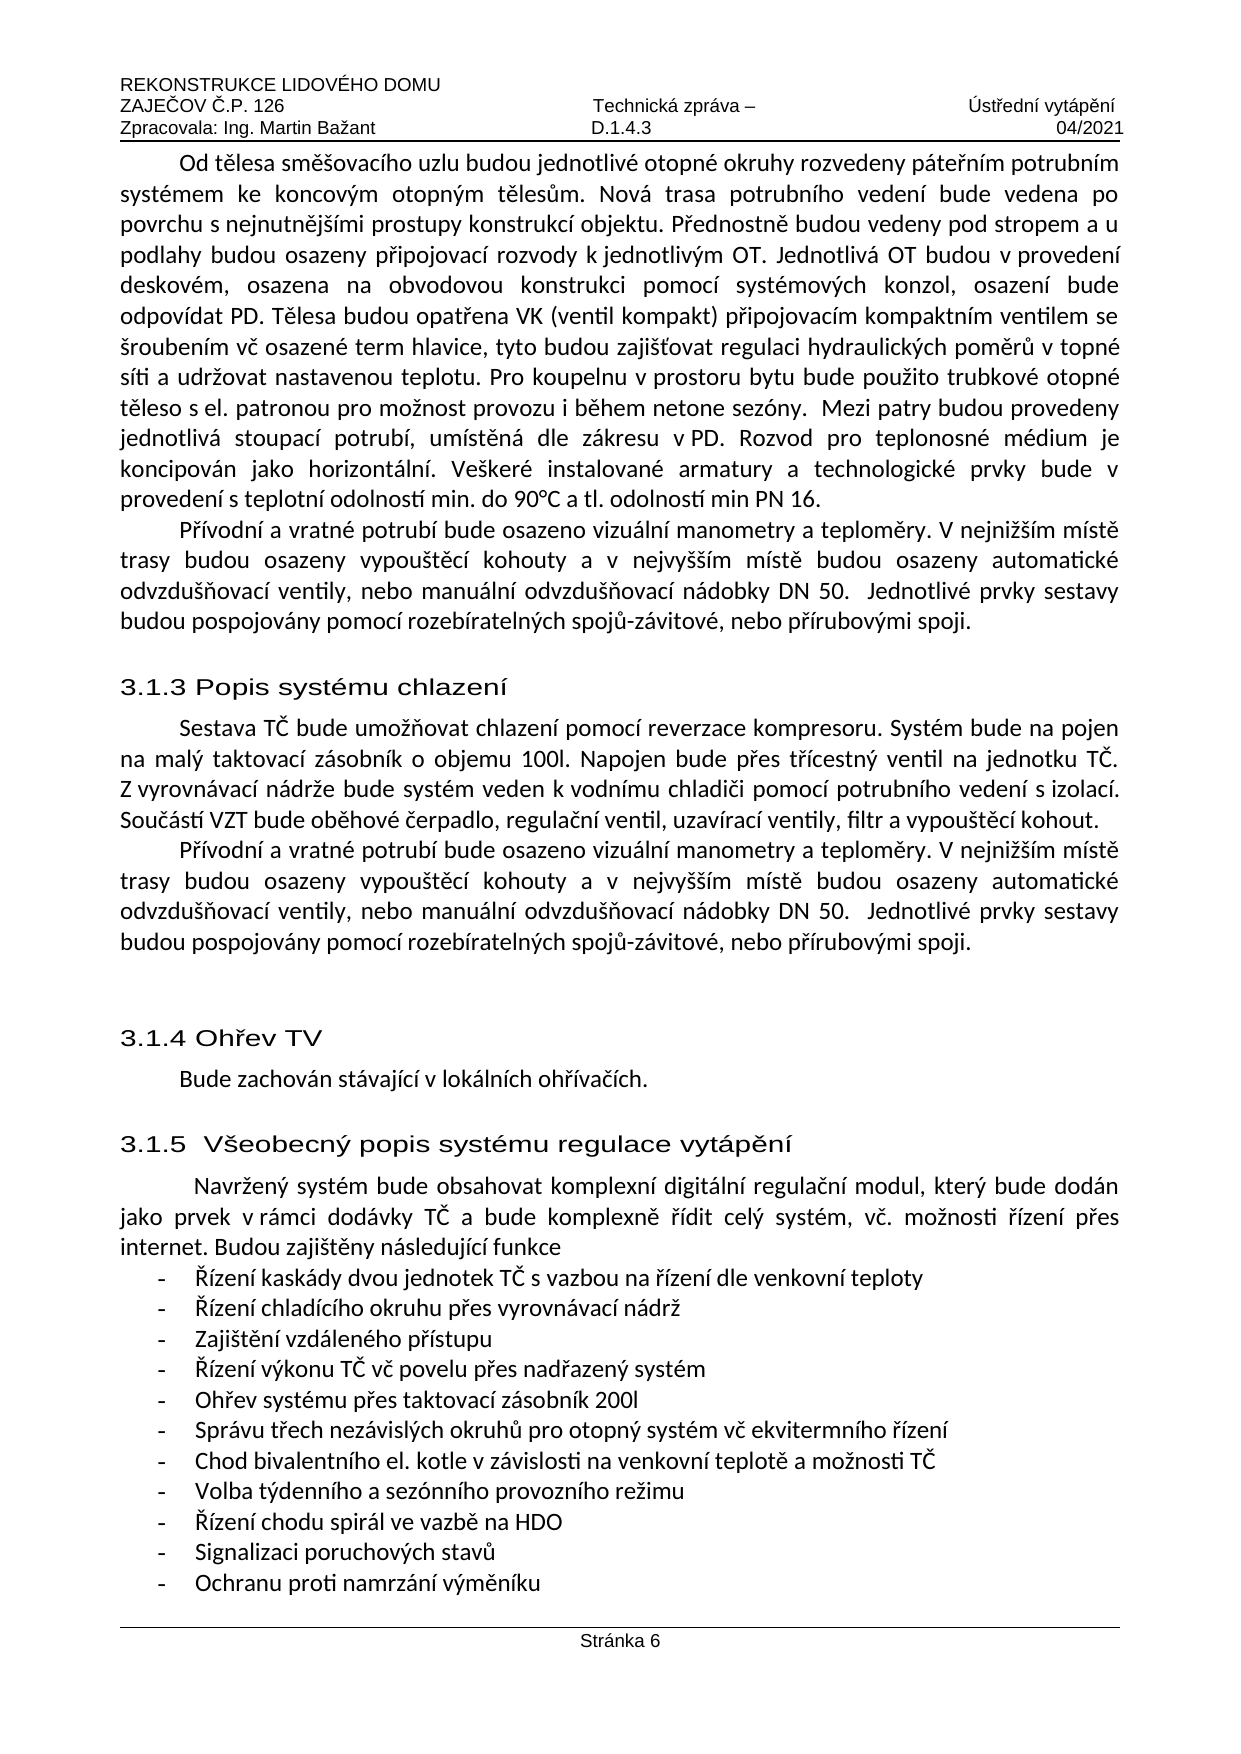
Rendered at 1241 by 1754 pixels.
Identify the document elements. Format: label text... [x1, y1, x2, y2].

text Řízení chodu spirál ve vazbě na HDO [157, 1506, 1120, 1536]
text Správu třech nezávislých okruhů pro otopný systém vč ekvitermního řízení [157, 1414, 1120, 1445]
text Bude zachován stávající v lokálních ohřívačích. [120, 1063, 1120, 1094]
subtitle Ohřev TV [120, 1024, 1120, 1051]
text Zajištění vzdáleného přístupu [157, 1323, 1120, 1353]
text Volba týdenního a sezónního provozního režimu [157, 1475, 1120, 1506]
text Řízení kaskády dvou jednotek TČ s vazbou na řízení dle venkovní teploty [157, 1262, 1120, 1292]
text Ohřev systému přes taktovací zásobník 200l [157, 1384, 1120, 1414]
text Přívodní a vratné potrubí bude osazeno vizuální manometry a teploměry. V nejnižším místě trasy budou osazeny vypouštěcí kohouty a v nejvyšším místě budou osazeny automatické odvzdušňovací ventily, nebo manuální odvzdušňovací nádobky DN 50. Jednotlivé prvky sestavy budou pospojovány pomocí rozebíratelných spojů-závitové, nebo přírubovými spoji. [120, 834, 1120, 956]
subtitle Všeobecný popis systému regulace vytápění [120, 1131, 1120, 1158]
text Navržený systém bude obsahovat komplexní digitální regulační modul, který bude dodán jako prvek v rámci dodávky TČ a bude komplexně řídit celý systém, vč. možnosti řízení přes internet. Budou zajištěny následující funkce [120, 1170, 1120, 1262]
text Přívodní a vratné potrubí bude osazeno vizuální manometry a teploměry. V nejnižším místě trasy budou osazeny vypouštěcí kohouty a v nejvyšším místě budou osazeny automatické odvzdušňovací ventily, nebo manuální odvzdušňovací nádobky DN 50. Jednotlivé prvky sestavy budou pospojovány pomocí rozebíratelných spojů-závitové, nebo přírubovými spoji. [120, 514, 1120, 636]
text Řízení výkonu TČ vč povelu přes nadřazený systém [157, 1353, 1120, 1384]
subtitle Popis systému chlazení [120, 673, 1120, 700]
text Chod bivalentního el. kotle v závislosti na venkovní teplotě a možnosti TČ [157, 1445, 1120, 1475]
text Sestava TČ bude umožňovat chlazení pomocí reverzace kompresoru. Systém bude na pojen na malý taktovací zásobník o objemu 100l. Napojen bude přes třícestný ventil na jednotku TČ. Z vyrovnávací nádrže bude systém veden k vodnímu chladiči pomocí potrubního vedení s izolací. Součástí VZT bude oběhové čerpadlo, regulační ventil, uzavírací ventily, filtr a vypouštěcí kohout. [120, 712, 1120, 834]
text Signalizaci poruchových stavů [157, 1536, 1120, 1567]
text Od tělesa směšovacího uzlu budou jednotlivé otopné okruhy rozvedeny páteřním potrubním systémem ke koncovým otopným tělesům. Nová trasa potrubního vedení bude vedena po povrchu s nejnutnějšími prostupy konstrukcí objektu. Přednostně budou vedeny pod stropem a u podlahy budou osazeny připojovací rozvody k jednotlivým OT. Jednotlivá OT budou v provedení deskovém, osazena na obvodovou konstrukci pomocí systémových konzol, osazení bude odpovídat PD. Tělesa budou opatřena VK (ventil kompakt) připojovacím kompaktním ventilem se šroubením vč osazené term hlavice, tyto budou zajišťovat regulaci hydraulických poměrů v topné síti a udržovat nastavenou teplotu. Pro koupelnu v prostoru bytu bude použito trubkové otopné těleso s el. patronou pro možnost provozu i během netone sezóny. Mezi patry budou provedeny jednotlivá stoupací potrubí, umístěná dle zákresu v PD. Rozvod pro teplonosné médium je koncipován jako horizontální. Veškeré instalované armatury a technologické prvky bude v provedení s teplotní odolností min. do 90°C a tl. odolností min PN 16. [120, 148, 1120, 514]
text Ochranu proti namrzání výměníku [157, 1567, 1120, 1597]
text Řízení chladícího okruhu přes vyrovnávací nádrž [157, 1292, 1120, 1323]
